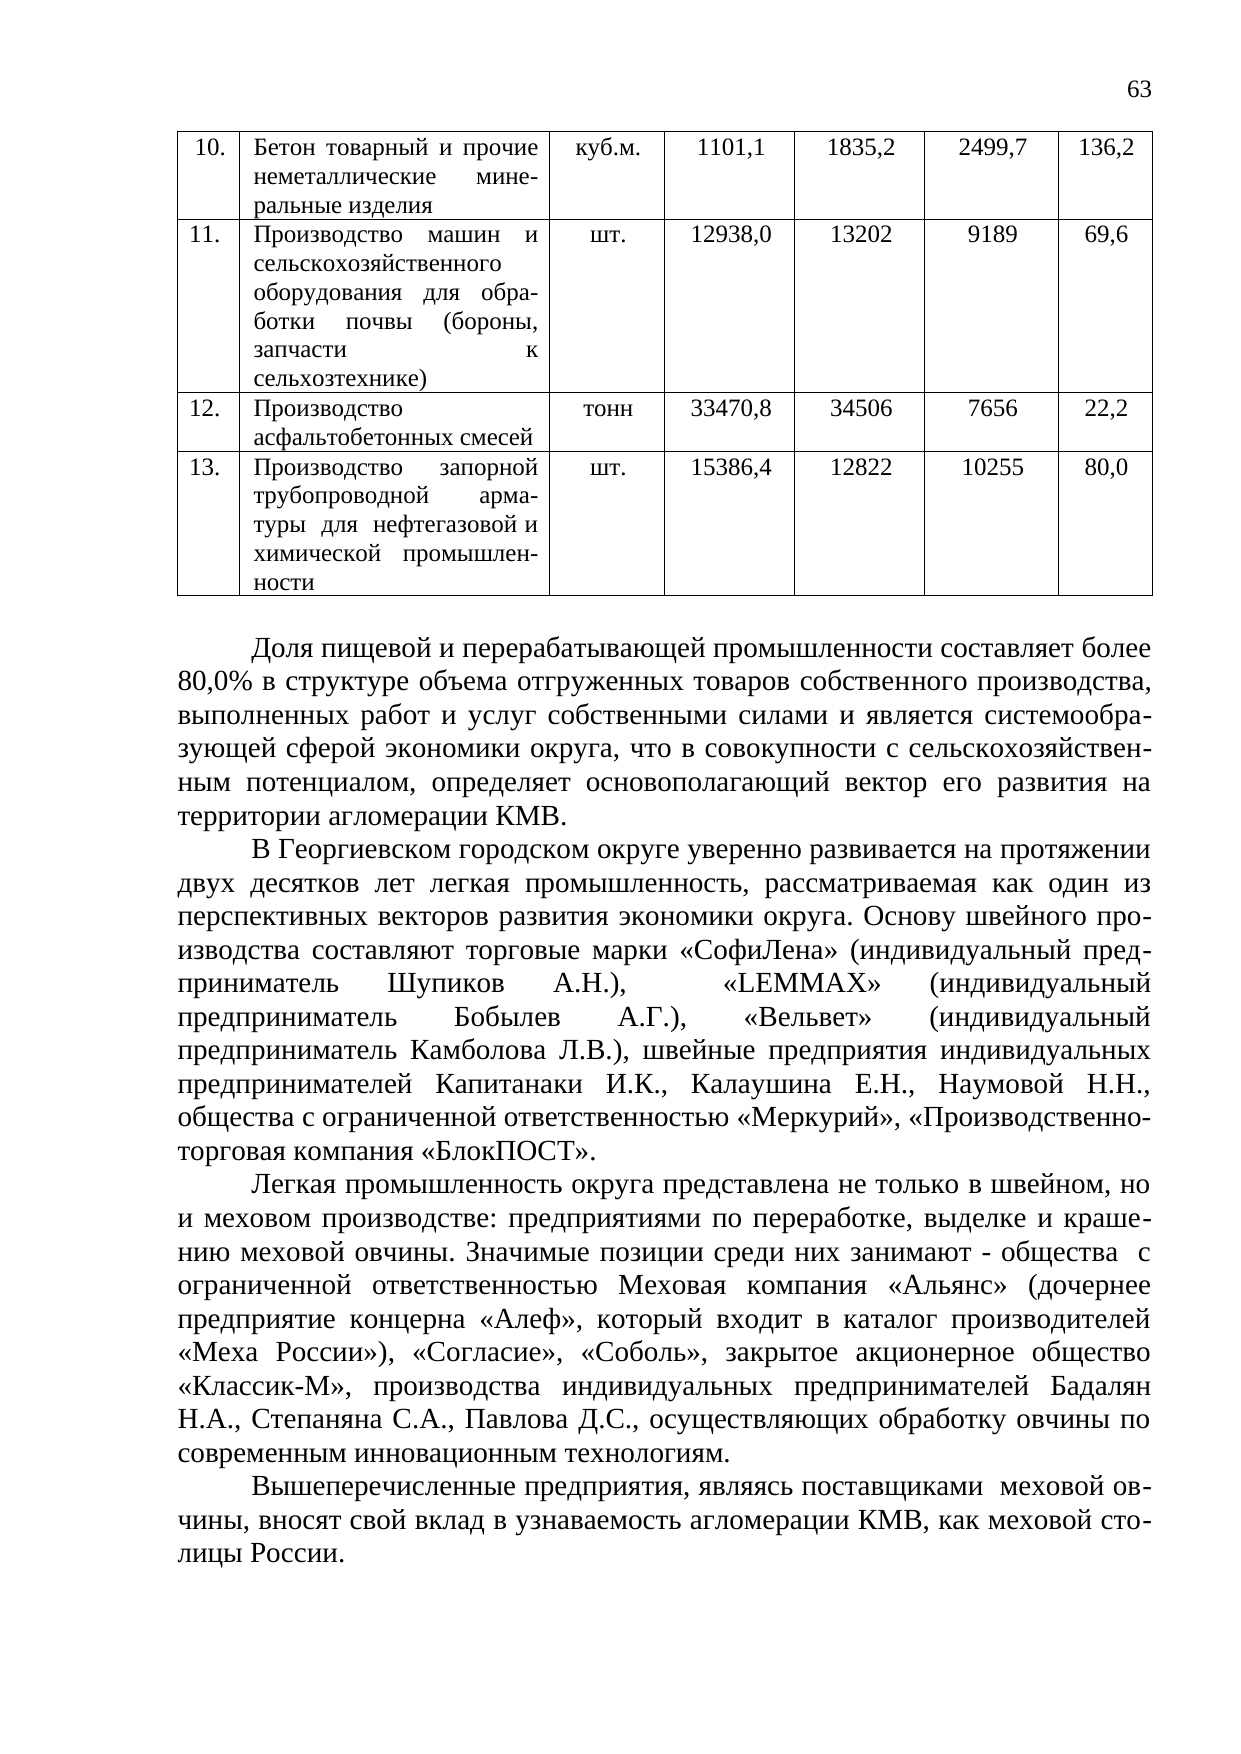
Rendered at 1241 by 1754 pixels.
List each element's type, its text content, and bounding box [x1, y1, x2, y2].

text Доля пищевой и перерабатывающей промышленности составляет более 80,0% в структуре объема отгруженных товаров собственного производства, выполненных работ и услуг собственными силами и является системообразующей сферой экономики округа, что в совокупности с сельскохозяйственным потенциалом, определяет основополагающий вектор его развития на территории агломерации КМВ. [177, 630, 1152, 831]
table_cell Производство машин и сельскохозяйственного оборудования для обработки почвы (бороны, запчасти к сельхозтехнике) [240, 220, 549, 392]
table_cell 15386,4 [665, 452, 794, 595]
table_cell шт. [550, 452, 664, 595]
text Вышеперечисленные предприятия, являясь поставщиками меховой овчины, вносят свой вклад в узнаваемость агломерации КМВ, как меховой столицы России. [177, 1468, 1152, 1569]
table_cell куб.м. [550, 132, 664, 218]
table_cell Производство асфальтобетонных смесей [240, 393, 549, 451]
table_cell 10255 [925, 452, 1058, 595]
text В Георгиевском городском округе уверенно развивается на протяжении двух десятков лет легкая промышленность, рассматриваемая как один из перспективных векторов развития экономики округа. Основу швейного производства составляют торговые марки «СофиЛена» (индивидуальный предприниматель Шупиков А.Н.), «LEMMAX» (индивидуальный предприниматель Бобылев А.Г.), «Вельвет» (индивидуальный предприниматель Камболова Л.В.), швейные предприятия индивидуальных предпринимателей Капитанаки И.К., Калаушина Е.Н., Наумовой Н.Н., общества с ограниченной ответственностью «Меркурий», «Производственно-торговая компания «БлокПОСТ». [177, 831, 1152, 1167]
table_cell 69,6 [1059, 220, 1152, 392]
table_cell 1101,1 [665, 132, 794, 218]
table_cell 13202 [795, 220, 924, 392]
table_cell 1835,2 [795, 132, 924, 218]
table_cell 11. [178, 220, 239, 392]
table_cell 7656 [925, 393, 1058, 451]
table_cell 12822 [795, 452, 924, 595]
table_cell 34506 [795, 393, 924, 451]
table_cell 2499,7 [925, 132, 1058, 218]
table_cell 80,0 [1059, 452, 1152, 595]
table_cell 22,2 [1059, 393, 1152, 451]
table_cell тонн [550, 393, 664, 451]
table_cell 9189 [925, 220, 1058, 392]
table_cell 33470,8 [665, 393, 794, 451]
table_cell 10. [178, 132, 239, 218]
table_cell Бетон товарный и прочие неметаллические минеральные изделия [240, 132, 549, 218]
table_cell 12. [178, 393, 239, 451]
table_cell 12938,0 [665, 220, 794, 392]
table_cell 136,2 [1059, 132, 1152, 218]
table_cell 13. [178, 452, 239, 595]
text Легкая промышленность округа представлена не только в швейном, но и меховом производстве: предприятиями по переработке, выделке и крашению меховой овчины. Значимые позиции среди них занимают - общества с ограниченной ответственностью Меховая компания «Альянс» (дочернее предприятие концерна «Алеф», который входит в каталог производителей «Меха России»), «Согласие», «Соболь», закрытое акционерное общество «Классик-М», производства индивидуальных предпринимателей Бадалян Н.А., Степаняна С.А., Павлова Д.С., осуществляющих обработку овчины по современным инновационным технологиям. [177, 1167, 1152, 1468]
table_cell Производство запорной трубопроводной арматуры для нефтегазовой и химической промышленности [240, 452, 549, 595]
table_cell шт. [550, 220, 664, 392]
